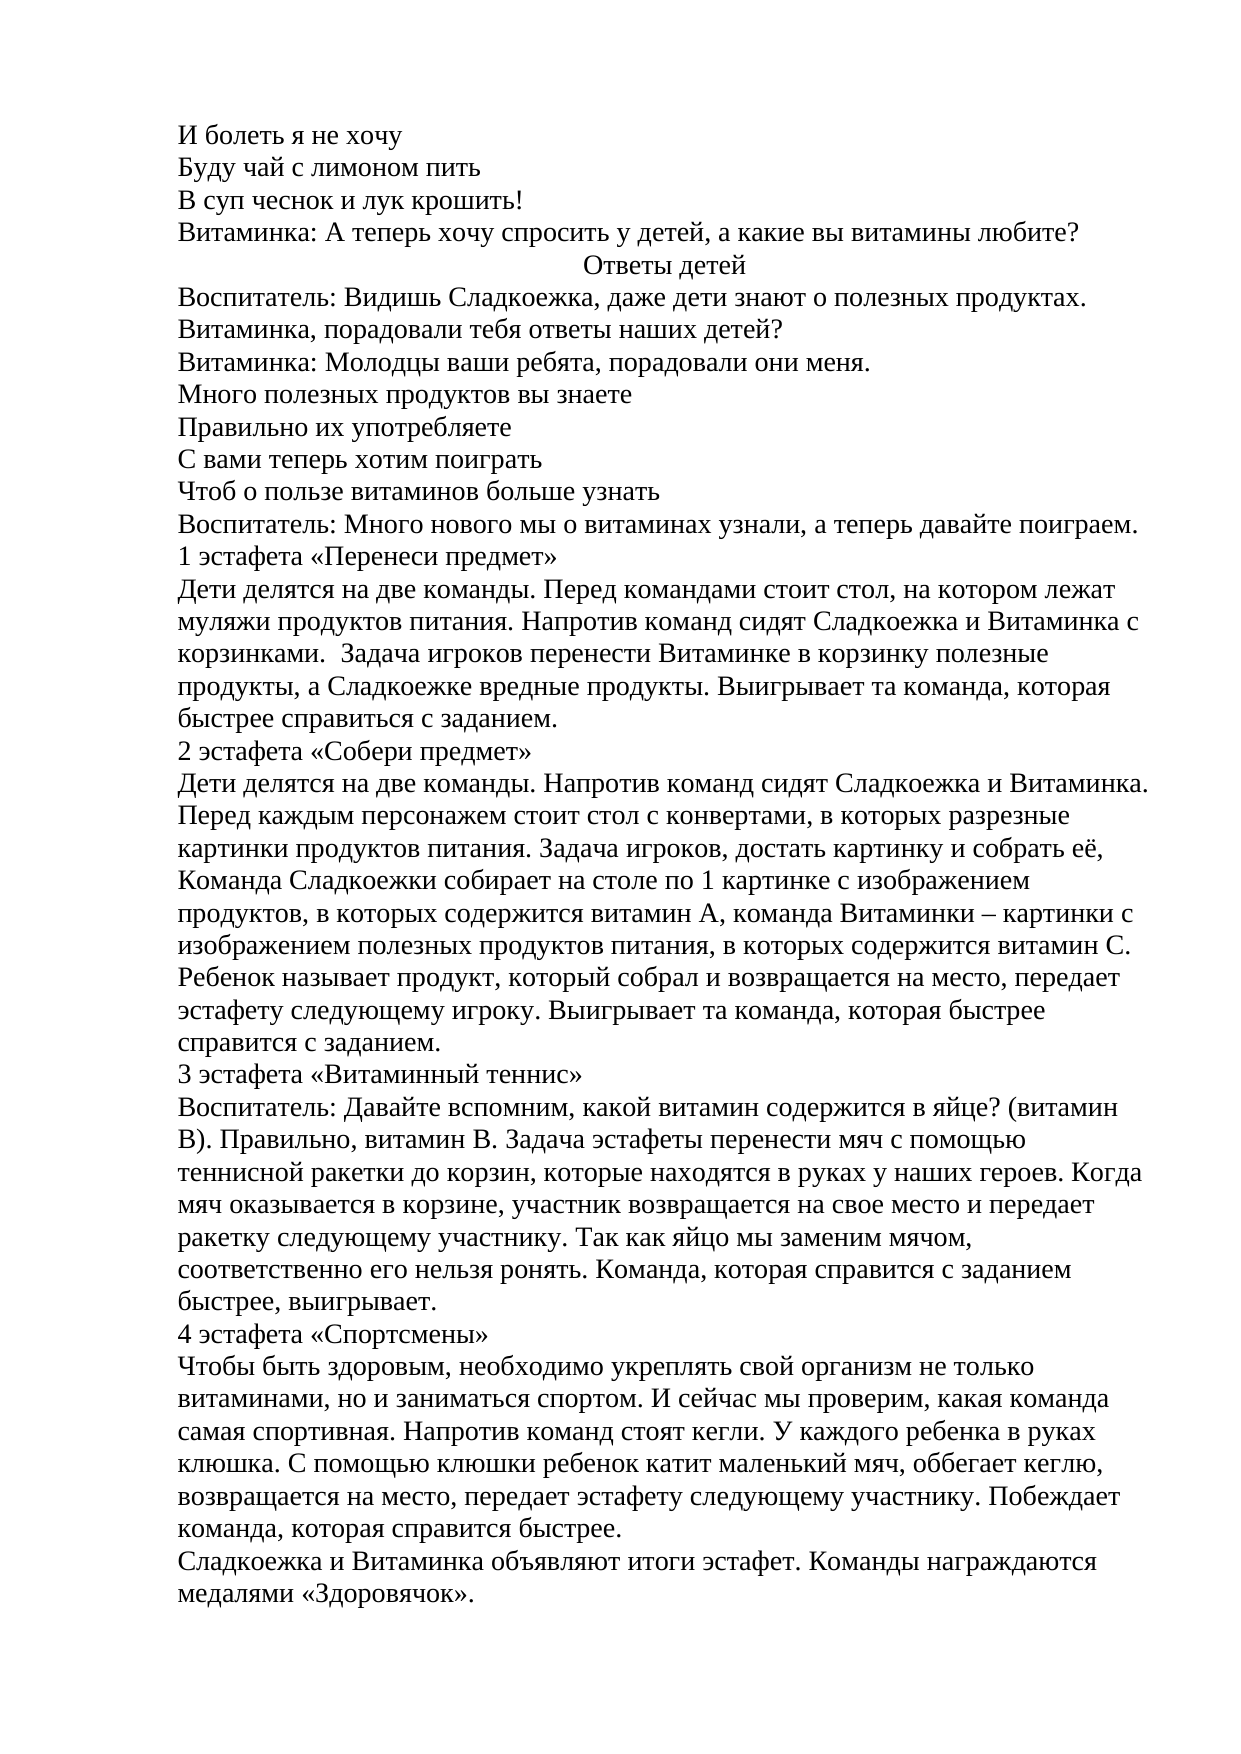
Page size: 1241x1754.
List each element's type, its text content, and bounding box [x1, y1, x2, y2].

text С вами теперь хотим поиграть [177, 442, 1152, 474]
text И болеть я не хочу [177, 118, 1152, 151]
text Воспитатель: Давайте вспомним, какой витамин содержится в яйце? (витамин В). Правильно, витамин В. Задача эстафеты перенести мяч с помощью теннисной ракетки до корзин, которые находятся в руках у наших героев. Когда мяч оказывается в корзине, участник возвращается на свое место и передает ракетку следующему участнику. Так как яйцо мы заменим мячом, соответственно его нельзя ронять. Команда, которая справится с заданием быстрее, выигрывает. [177, 1090, 1152, 1317]
text 4 эстафета «Спортсмены» [177, 1317, 1152, 1349]
text В суп чеснок и лук крошить! [177, 183, 1152, 215]
text Сладкоежка и Витаминка объявляют итоги эстафет. Команды награждаются медалями «Здоровячок». [177, 1543, 1152, 1608]
text Буду чай с лимоном пить [177, 151, 1152, 183]
text Дети делятся на две команды. Перед командами стоит стол, на котором лежат муляжи продуктов питания. Напротив команд сидят Сладкоежка и Витаминка с корзинками. Задача игроков перенести Витаминке в корзинку полезные продукты, а Сладкоежке вредные продукты. Выигрывает та команда, которая быстрее справиться с заданием. [177, 572, 1152, 734]
text Витаминка: Молодцы ваши ребята, порадовали они меня. [177, 345, 1152, 377]
text Чтобы быть здоровым, необходимо укреплять свой организм не только витаминами, но и заниматься спортом. И сейчас мы проверим, какая команда самая спортивная. Напротив команд стоят кегли. У каждого ребенка в руках клюшка. С помощью клюшки ребенок катит маленький мяч, оббегает кеглю, возвращается на место, передает эстафету следующему участнику. Побеждает команда, которая справится быстрее. [177, 1349, 1152, 1543]
text Чтоб о пользе витаминов больше узнать [177, 474, 1152, 507]
text Много полезных продуктов вы знаете [177, 377, 1152, 410]
text 2 эстафета «Собери предмет» [177, 734, 1152, 766]
text Правильно их употребляете [177, 410, 1152, 442]
text Витаминка: А теперь хочу спросить у детей, а какие вы витамины любите? [177, 215, 1152, 248]
text Воспитатель: Видишь Сладкоежка, даже дети знают о полезных продуктах. Витаминка, порадовали тебя ответы наших детей? [177, 280, 1152, 345]
text Ответы детей [177, 248, 1152, 280]
text Дети делятся на две команды. Напротив команд сидят Сладкоежка и Витаминка. Перед каждым персонажем стоит стол с конвертами, в которых разрезные картинки продуктов питания. Задача игроков, достать картинку и собрать её, Команда Сладкоежки собирает на столе по 1 картинке с изображением продуктов, в которых содержится витамин А, команда Витаминки – картинки с изображением полезных продуктов питания, в которых содержится витамин С. Ребенок называет продукт, который собрал и возвращается на место, передает эстафету следующему игроку. Выигрывает та команда, которая быстрее справится с заданием. [177, 766, 1152, 1058]
text 3 эстафета «Витаминный теннис» [177, 1058, 1152, 1090]
text 1 эстафета «Перенеси предмет» [177, 539, 1152, 572]
text Воспитатель: Много нового мы о витаминах узнали, а теперь давайте поиграем. [177, 507, 1152, 539]
